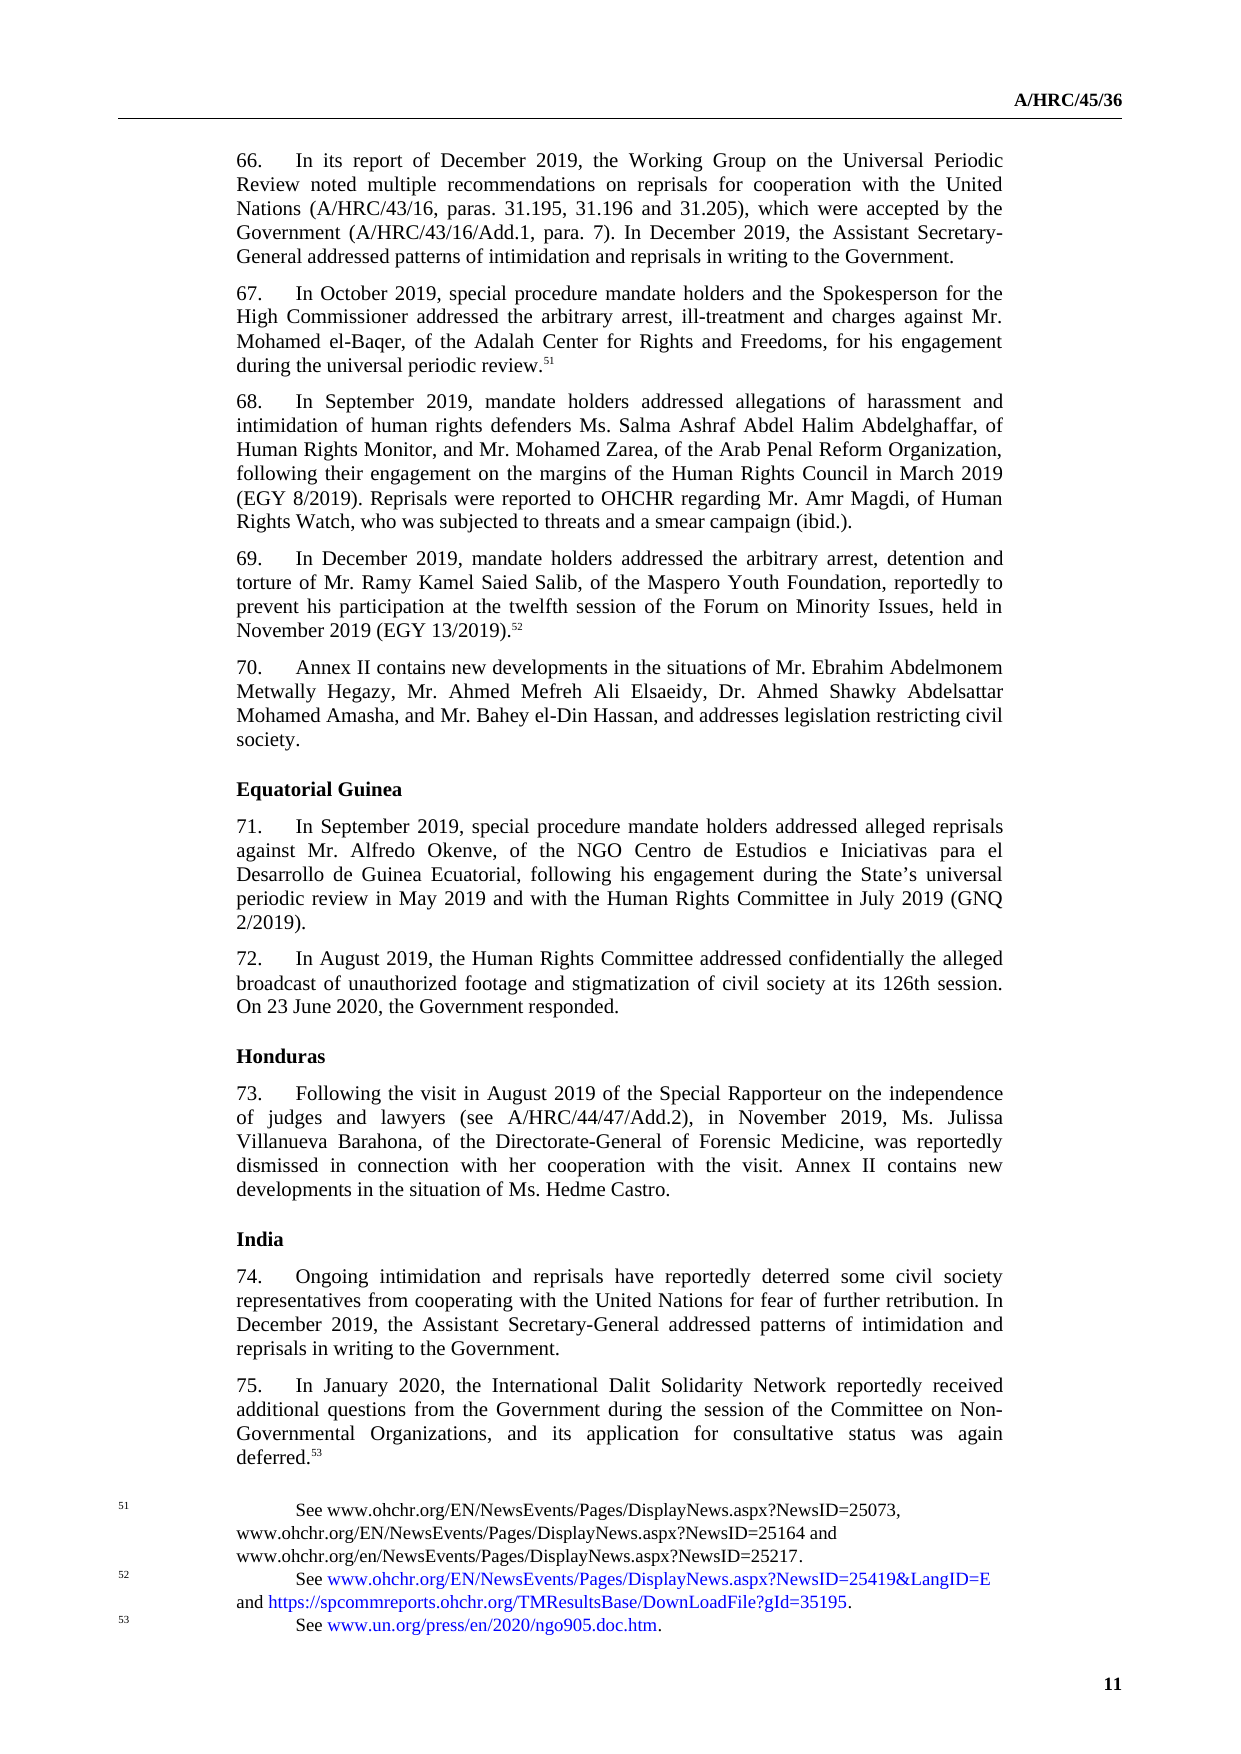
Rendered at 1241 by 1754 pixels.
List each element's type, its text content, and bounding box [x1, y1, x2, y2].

text 70. Annex II contains new developments in the situations of Mr. Ebrahim Abdelmonem Metwally Hegazy, Mr. Ahmed Mefreh Ali Elsaeidy, Dr. Ahmed Shawky Abdelsattar Mohamed Amasha, and Mr. Bahey el-Din Hassan, and addresses legislation restricting civil society. [236, 655, 1004, 751]
text 71. In September 2019, special procedure mandate holders addressed alleged reprisals against Mr. Alfredo Okenve, of the NGO Centro de Estudios e Iniciativas para el Desarrollo de Guinea Ecuatorial, following his engagement during the State’s universal periodic review in May 2019 and with the Human Rights Committee in July 2019 (GNQ 2/2019). [236, 813, 1004, 934]
text Honduras [118, 1043, 1004, 1068]
text 74. Ongoing intimidation and reprisals have reportedly deterred some civil society representatives from cooperating with the United Nations for fear of further retribution. In December 2019, the Assistant Secretary-General addressed patterns of intimidation and reprisals in writing to the Government. [236, 1264, 1004, 1360]
text 66. In its report of December 2019, the Working Group on the Universal Periodic Review noted multiple recommendations on reprisals for cooperation with the United Nations (A/HRC/43/16, paras. 31.195, 31.196 and 31.205), which were accepted by the Government (A/HRC/43/16/Add.1, para. 7). In December 2019, the Assistant Secretary-General addressed patterns of intimidation and reprisals in writing to the Government. [236, 148, 1004, 268]
text 75. In January 2020, the International Dalit Solidarity Network reportedly received additional questions from the Government during the session of the Committee on Non-Governmental Organizations, and its application for consultative status was again deferred. [236, 1373, 1004, 1469]
text 69. In December 2019, mandate holders addressed the arbitrary arrest, detention and torture of Mr. Ramy Kamel Saied Salib, of the Maspero Youth Foundation, reportedly to prevent his participation at the twelfth session of the Forum on Minority Issues, held in November 2019 (EGY 13/2019). [236, 546, 1004, 642]
text India [118, 1226, 1004, 1251]
text 73. Following the visit in August 2019 of the Special Rapporteur on the independence of judges and lawyers (see A/HRC/44/47/Add.2), in November 2019, Ms. Julissa Villanueva Barahona, of the Directorate-General of Forensic Medicine, was reportedly dismissed in connection with her cooperation with the visit. Annex II contains new developments in the situation of Ms. Hedme Castro. [236, 1081, 1004, 1201]
text 68. In September 2019, mandate holders addressed allegations of harassment and intimidation of human rights defenders Ms. Salma Ashraf Abdel Halim Abdelghaffar, of Human Rights Monitor, and Mr. Mohamed Zarea, of the Arab Penal Reform Organization, following their engagement on the margins of the Human Rights Council in March 2019 (EGY 8/2019). Reprisals were reported to OHCHR regarding Mr. Amr Magdi, of Human Rights Watch, who was subjected to threats and a smear campaign (ibid.). [236, 389, 1004, 533]
text 72. In August 2019, the Human Rights Committee addressed confidentially the alleged broadcast of unauthorized footage and stigmatization of civil society at its 126th session. On 23 June 2020, the Government responded. [236, 946, 1004, 1018]
text Equatorial Guinea [118, 776, 1004, 801]
text 67. In October 2019, special procedure mandate holders and the Spokesperson for the High Commissioner addressed the arbitrary arrest, ill-treatment and charges against Mr. Mohamed el-Baqer, of the Adalah Center for Rights and Freedoms, for his engagement during the universal periodic review. [236, 280, 1004, 377]
